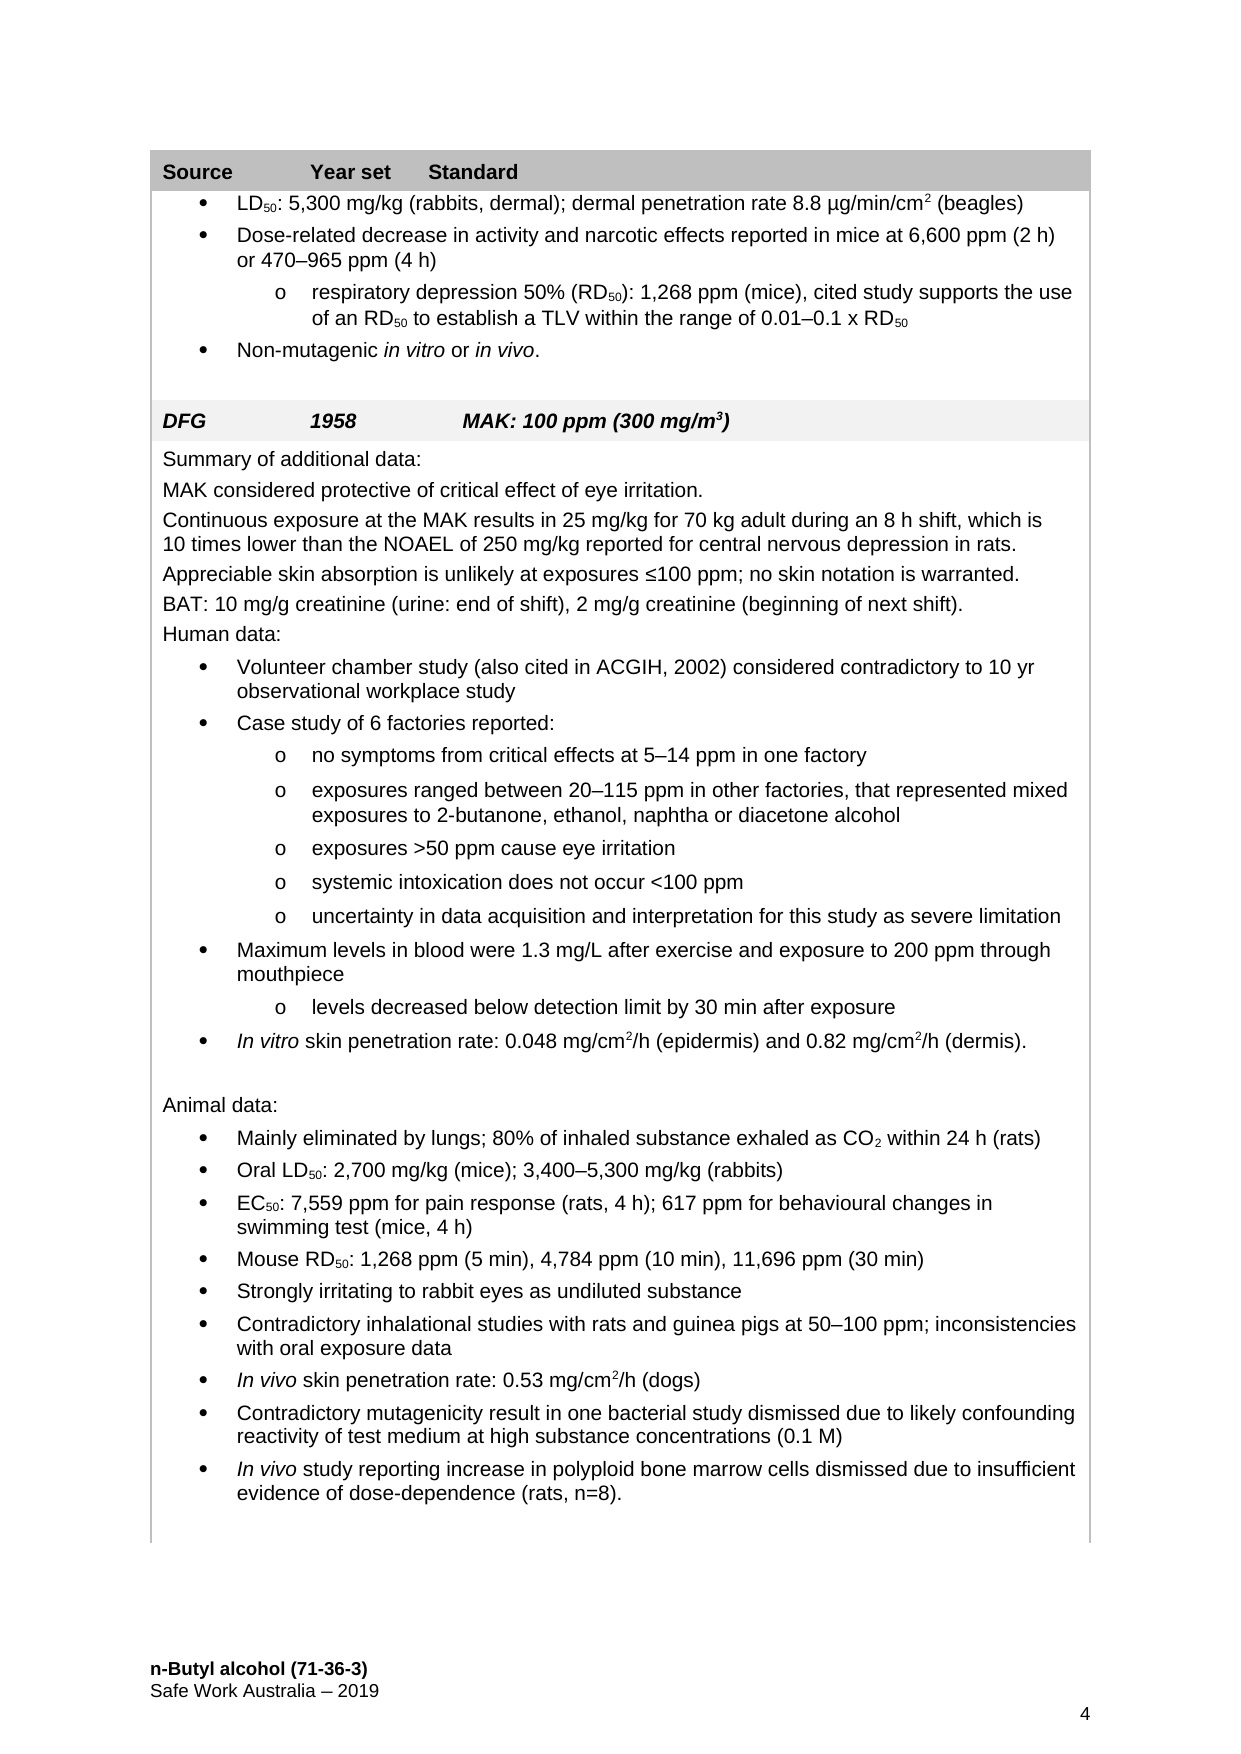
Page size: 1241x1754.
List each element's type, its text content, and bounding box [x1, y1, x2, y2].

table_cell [152, 191, 1089, 400]
table_header Source Year set Standard [152, 152, 1089, 191]
table_cell DFG [152, 400, 1089, 441]
table_cell Summary of additional data: MAK considered protective of critical effect of eye irritation. Continuous exposure at the MAK results in 25 mg/kg for 70 kg adult during an 8 h shift, which is 10 times lower than the NOAEL of 250 mg/kg reported for central nervous depression in rats. Appreciable skin absorption is unlikely at exposures ≤100 ppm; no skin notation is warranted. BAT: 10 mg/g creatinine (urine: end of shift), 2 mg/g creatinine (beginning of next shift). Human data: Volunteer chamber study (also cited in ACGIH, 2002) considered contradictory to 10 yr observational workplace study Case study of 6 factories reported: no symptoms from critical effects at 5–14 ppm in one factory exposures ranged between 20–115 ppm in other factories, that represented mixed exposures to 2-butanone, ethanol, naphtha or diacetone alcohol exposures >50 ppm cause eye irritation systemic intoxication does not occur <100 ppm uncertainty in data acquisition and interpretation for this study as severe limitation Maximum levels in blood were 1.3 mg/L after exercise and exposure to 200 ppm through mouthpiece levels decreased below detection limit by 30 min after exposure In vitro skin penetration rate: 0.048 mg/cm2/h (epidermis) and 0.82 mg/cm2/h (dermis). Animal data: Mainly eliminated by lungs; 80% of inhaled substance exhaled as CO2 within 24 h (rats) Oral LD50: 2,700 mg/kg (mice); 3,400–5,300 mg/kg (rabbits) EC50: 7,559 ppm for pain response (rats, 4 h); 617 ppm for behavioural changes in swimming test (mice, 4 h) Mouse RD50: 1,268 ppm (5 min), 4,784 ppm (10 min), 11,696 ppm (30 min) Strongly irritating to rabbit eyes as undiluted substance Contradictory inhalational studies with rats and guinea pigs at 50–100 ppm; inconsistencies with oral exposure data In vivo skin penetration rate: 0.53 mg/cm2/h (dogs) Contradictory mutagenicity result in one bacterial study dismissed due to likely confounding reactivity of test medium at high substance concentrations (0.1 M) In vivo study reporting increase in polyploid bone marrow cells dismissed due to insufficient evidence of dose-dependence (rats, n=8). [152, 441, 1089, 1543]
